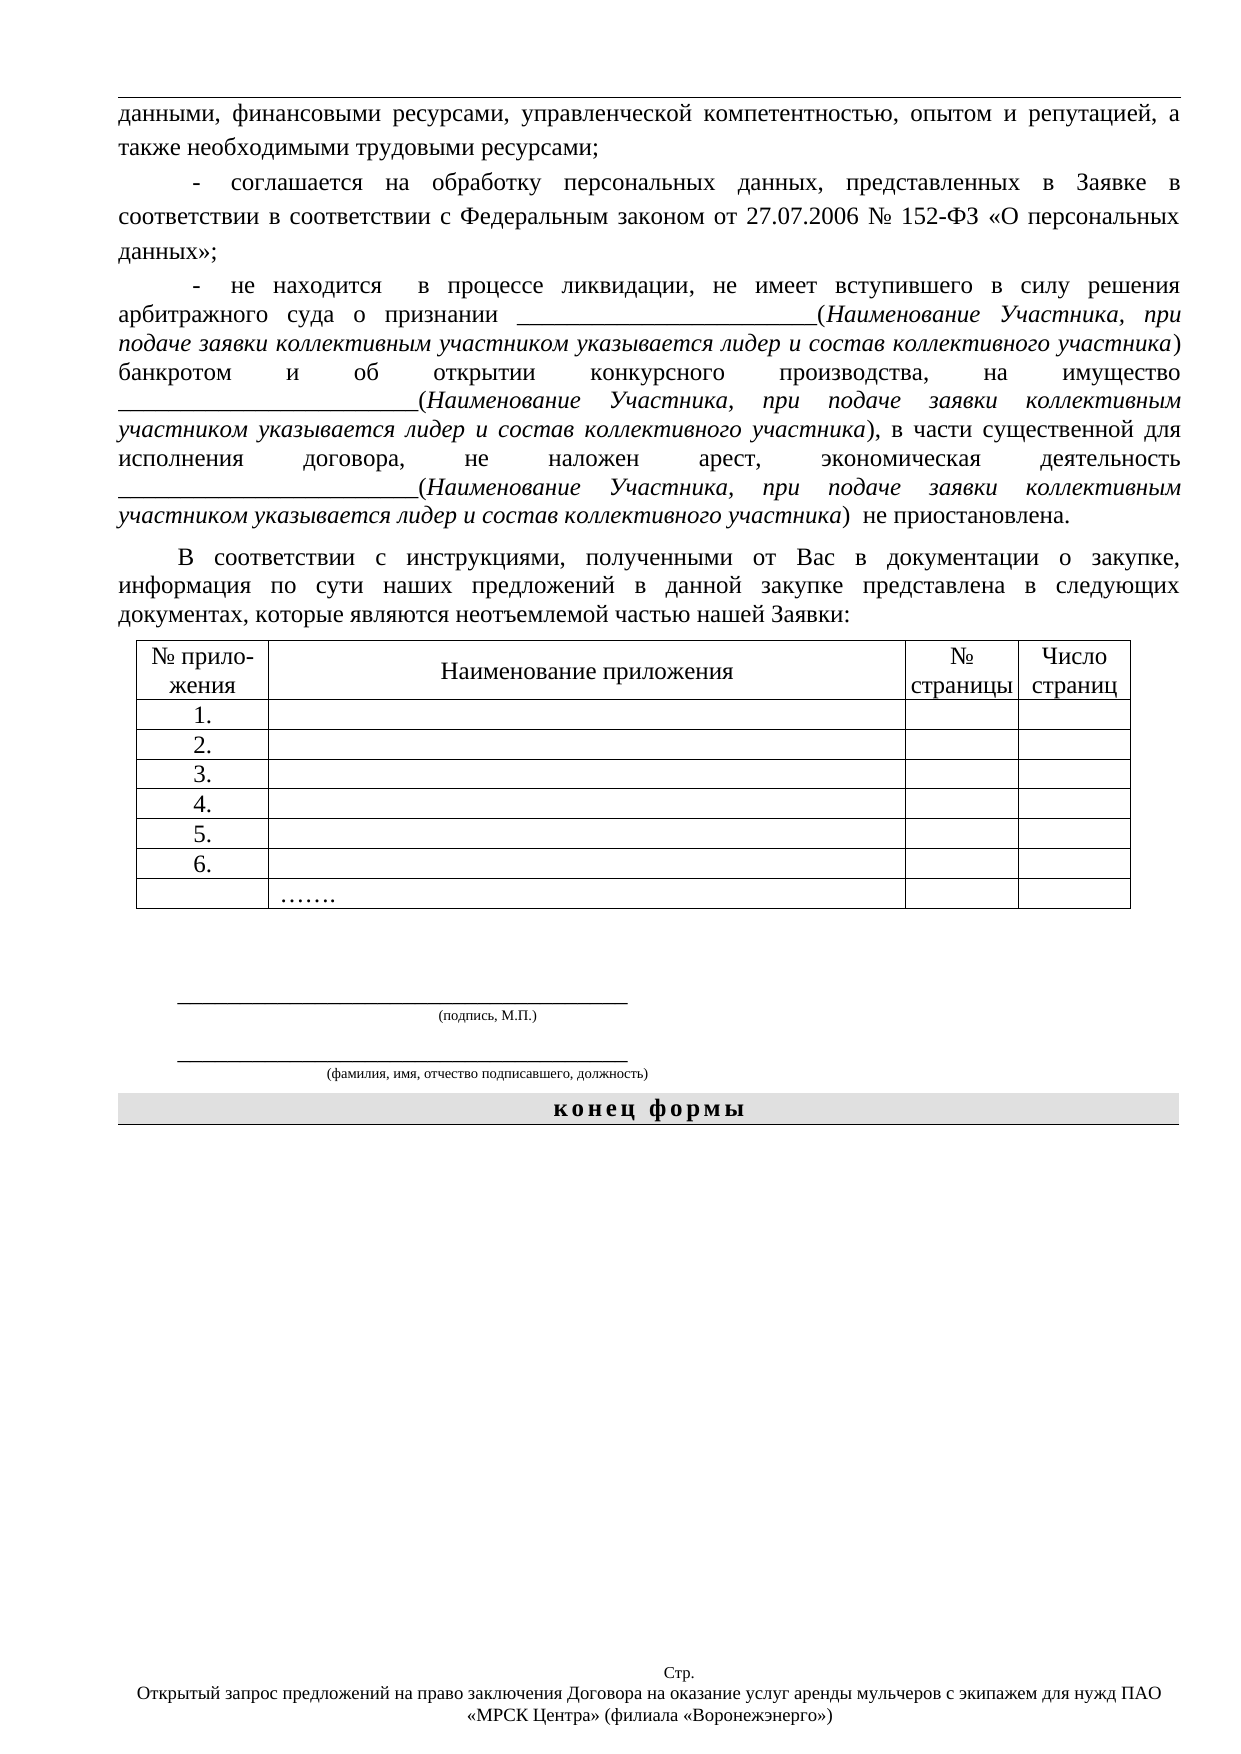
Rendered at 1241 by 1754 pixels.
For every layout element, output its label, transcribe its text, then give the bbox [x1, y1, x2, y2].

text ____________________________________ [118, 1036, 1181, 1065]
table_cell [1019, 819, 1130, 848]
list не находится в процессе ликвидации, не имеет вступившего в силу решения арбитражного суда о признании ________________________(Наименование Участника, при подаче заявки коллективным участником указывается лидер и состав коллективного участника) банкротом и об открытии конкурсного производства, на имущество ________________________(Наименование Участника, при подаче заявки коллективным участником указывается лидер и состав коллективного участника), в части существенной для исполнения договора, не наложен арест, экономическая деятельность ________________________(Наименование Участника, при подаче заявки коллективным участником указывается лидер и состав коллективного участника) не приостановлена. [118, 270, 1181, 529]
table_header Число страниц [1019, 641, 1130, 699]
table_cell [269, 760, 905, 788]
table_cell [906, 849, 1018, 878]
table_cell 3. [137, 760, 268, 788]
table_header № прило-жения [137, 641, 268, 699]
table_cell ……. [269, 879, 905, 907]
text ____________________________________ [118, 978, 1181, 1007]
table_cell [269, 819, 905, 848]
table_cell [906, 819, 1018, 848]
table_cell [1019, 730, 1130, 758]
table_cell [1019, 760, 1130, 788]
table_cell 5. [137, 819, 268, 848]
table_cell 2. [137, 730, 268, 758]
table_header Наименование приложения [269, 641, 905, 699]
table_cell [269, 730, 905, 758]
table_cell [1019, 849, 1130, 878]
table_cell 4. [137, 789, 268, 818]
table_cell 6. [137, 849, 268, 878]
table_cell [1019, 789, 1130, 818]
table_header № страницы [906, 641, 1018, 699]
table_cell [906, 700, 1018, 729]
table_cell [269, 700, 905, 729]
text В соответствии с инструкциями, полученными от Вас в документации о закупке, информация по сути наших предложений в данной закупке представлена в следующих документах, которые являются неотъемлемой частью нашей Заявки: [118, 542, 1181, 628]
table_cell [137, 879, 268, 907]
table_cell [906, 789, 1018, 818]
list соглашается на обработку персональных данных, представленных в Заявке в соответствии в соответствии с Федеральным законом от 27.07.2006 № 152-ФЗ «О персональных данных»; [118, 167, 1181, 265]
text (фамилия, имя, отчество подписавшего, должность) [118, 1065, 797, 1093]
table_cell [906, 730, 1018, 758]
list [118, 98, 1181, 161]
text (подпись, М.П.) [118, 1007, 797, 1036]
text конец формы [118, 1093, 1179, 1124]
table_cell 1. [137, 700, 268, 729]
table_cell [269, 789, 905, 818]
table_cell [906, 760, 1018, 788]
table_cell [1019, 700, 1130, 729]
table_cell [906, 879, 1018, 907]
table_cell [1019, 879, 1130, 907]
table_cell [269, 849, 905, 878]
